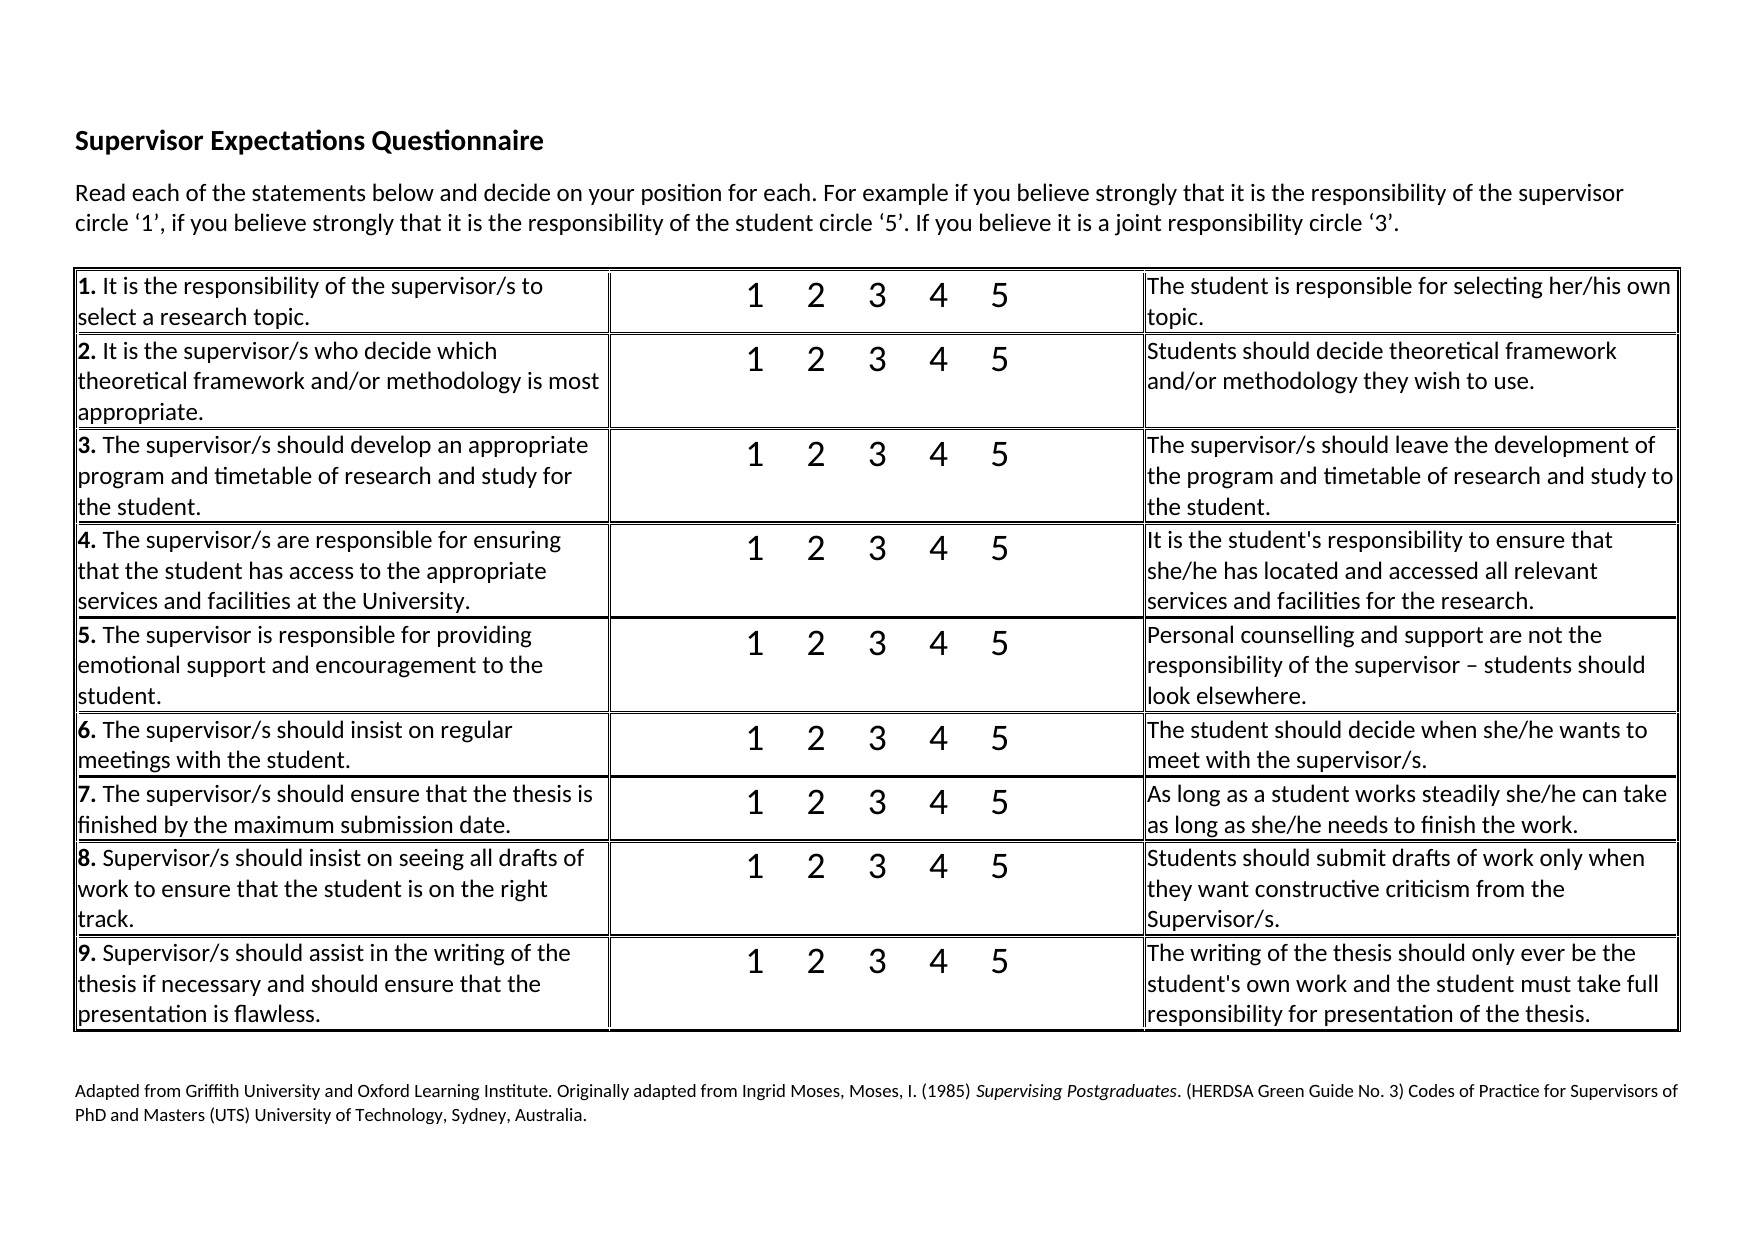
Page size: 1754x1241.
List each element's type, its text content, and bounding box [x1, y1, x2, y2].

table_cell 1 2 3 4 5 [611, 430, 1143, 521]
table_cell 1 2 3 4 5 [611, 714, 1143, 775]
table_cell 7. The supervisor/s should ensure that the thesis is finished by the maximum submission date. [77, 775, 608, 839]
table_cell 1 2 3 4 5 [611, 778, 1143, 839]
table_cell 1 2 3 4 5 [610, 938, 1144, 1029]
table_cell 5. The supervisor is responsible for providing emotional support and encouragement to the student. [77, 616, 608, 711]
table_cell 8. Supervisor/s should insist on seeing all drafts of work to ensure that the student is on the right track. [77, 839, 608, 934]
text Adapted from Griffith University and Oxford Learning Institute. Originally adapted from Ingrid Moses, Moses, I. (1985) Supervising Postgraduates. (HERDSA Green Guide No. 3) Codes of Practice for Supervisors of PhD and Masters (UTS) University of Technology, Sydney, Australia. [75, 1079, 1679, 1127]
table_cell 6. The supervisor/s should insist on regular meetings with the student. [75, 711, 610, 775]
table_cell 1 2 3 4 5 [611, 525, 1143, 616]
table_cell 3. The supervisor/s should develop an appropriate program and timetable of research and study for the student. [77, 426, 608, 521]
table_cell 4. The supervisor/s are responsible for ensuring that the student has access to the appropriate services and facilities at the University. [77, 521, 608, 616]
table_cell As long as a student works steadily she/he can take as long as she/he needs to finish the work. [1146, 775, 1677, 839]
table_cell Students should submit drafts of work only when they want constructive criticism from the Supervisor/s. [1146, 839, 1678, 934]
table_cell It is the student's responsibility to ensure that she/he has located and accessed all relevant services and facilities for the research. [1146, 521, 1678, 616]
table_cell 9. Supervisor/s should assist in the writing of the thesis if necessary and should ensure that the presentation is flawless. [77, 934, 610, 1029]
table_header 1. It is the responsibility of the supervisor/s to select a research topic. [77, 271, 610, 332]
table_cell 1 2 3 4 5 [611, 619, 1143, 711]
table_cell Personal counselling and support are not the responsibility of the supervisor – students should look elsewhere. [1146, 616, 1677, 711]
table_cell Students should decide theoretical framework and/or methodology they wish to use. [1145, 332, 1679, 426]
text Read each of the statements below and decide on your position for each. For example if you believe strongly that it is the responsibility of the supervisor circle ‘1’, if you believe strongly that it is the responsibility of the student circle ‘5’. If you believe it is a joint responsibility circle ‘3’. [75, 177, 1679, 238]
text Supervisor Expectations Questionnaire [75, 122, 1679, 157]
table_cell The writing of the thesis should only ever be the student's own work and the student must take full responsibility for presentation of the thesis. [1145, 934, 1678, 1029]
table_cell 1 2 3 4 5 [611, 843, 1143, 934]
table_cell The student should decide when she/he wants to meet with the supervisor/s. [1145, 711, 1679, 775]
table_header 1 2 3 4 5 [610, 271, 1144, 332]
table_cell 1 2 3 4 5 [611, 335, 1143, 426]
table_header The student is responsible for selecting her/his own topic. [1145, 271, 1677, 332]
table_cell 2. It is the supervisor/s who decide which theoretical framework and/or methodology is most appropriate. [75, 332, 610, 426]
table_cell The supervisor/s should leave the development of the program and timetable of research and study to the student. [1146, 426, 1678, 521]
